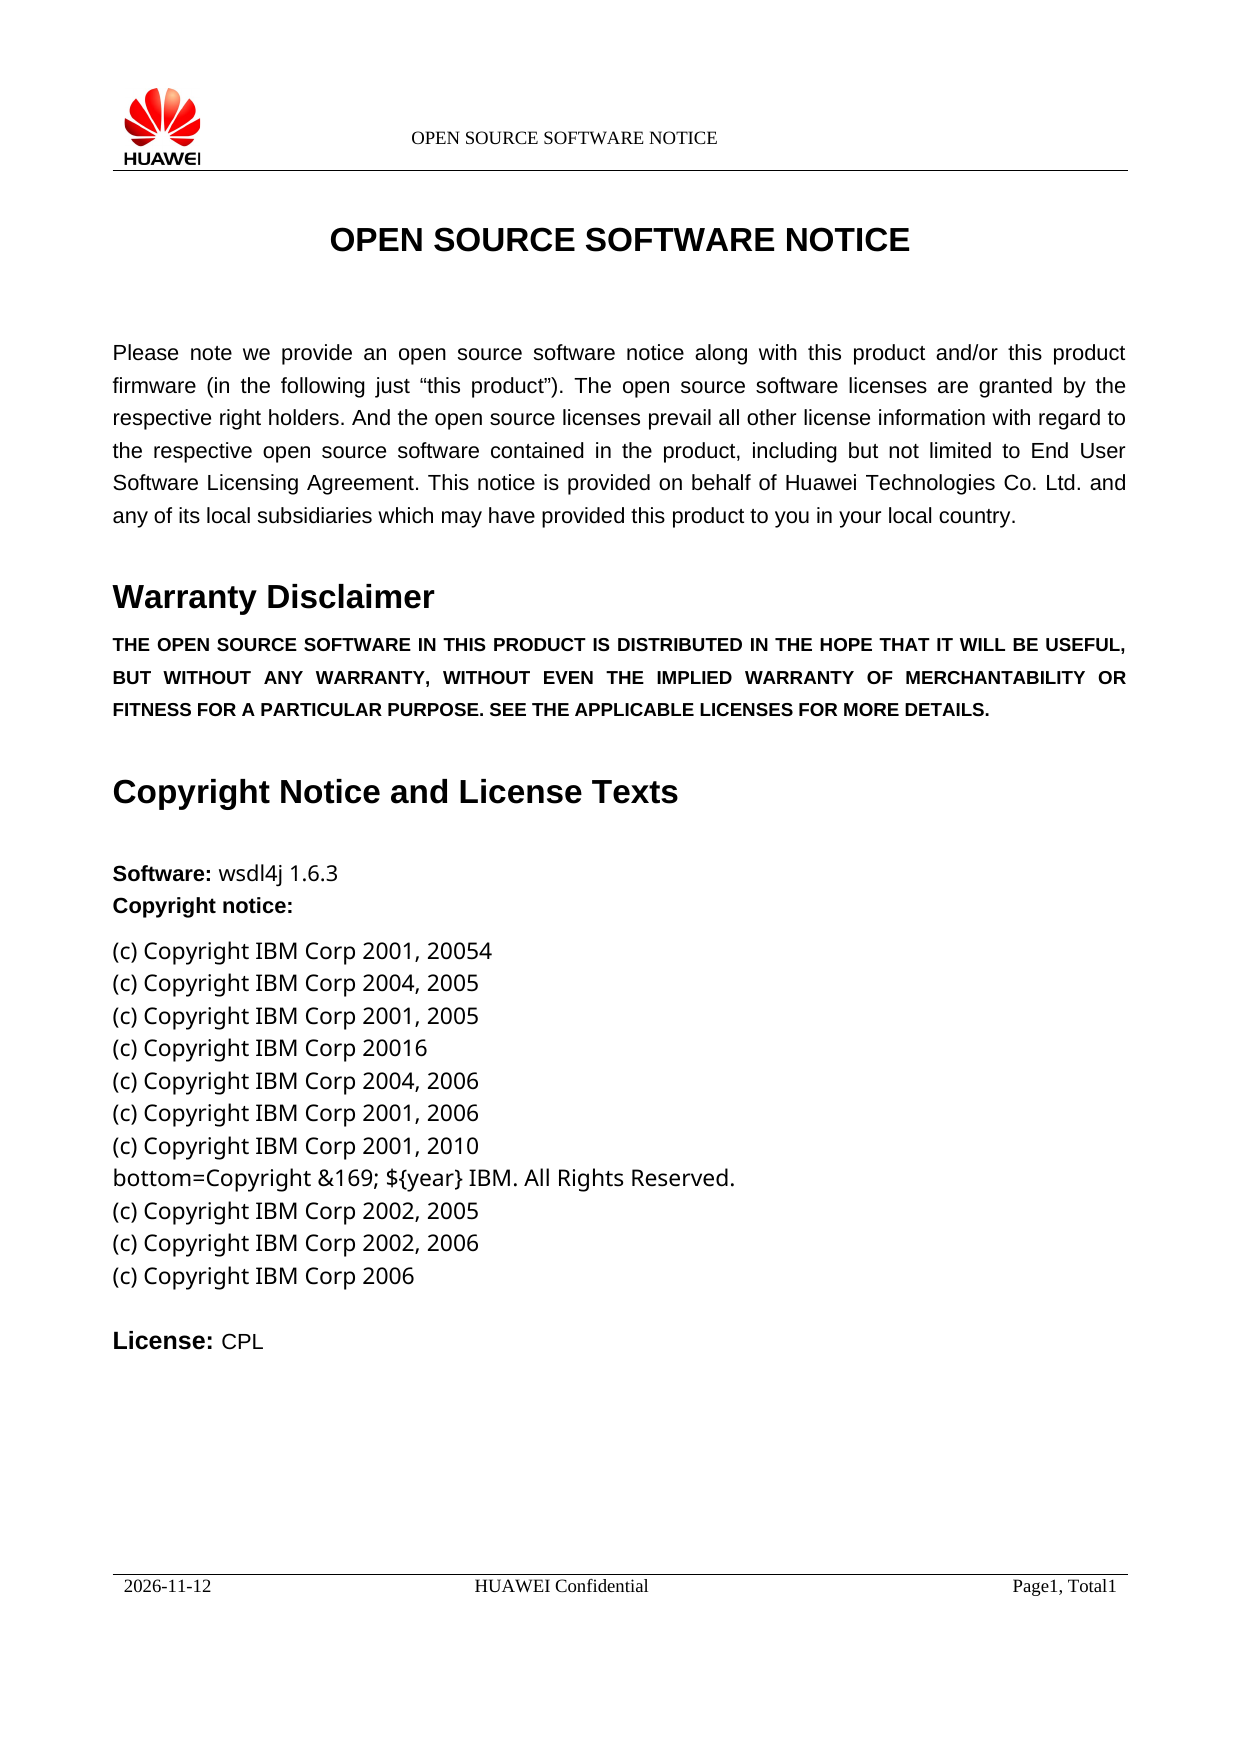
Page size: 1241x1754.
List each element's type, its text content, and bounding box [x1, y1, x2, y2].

text (c) Copyright IBM Corp 2001, 20054 (c) Copyright IBM Corp 2004, 2005 (c) Copyright IBM Corp 2001, 2005 (c) Copyright IBM Corp 20016 (c) Copyright IBM Corp 2004, 2006 (c) Copyright IBM Corp 2001, 2006 (c) Copyright IBM Corp 2001, 2010 bottom=Copyright &169; ${year} IBM. All Rights Reserved. (c) Copyright IBM Corp 2002, 2005 (c) Copyright IBM Corp 2002, 2006 (c) Copyright IBM Corp 2006 [112, 934, 1128, 1324]
text The open source software in this product is distributed in the hope that it will be useful, but WITHOUT ANY WARRANTY, without even the implied warranty of MERCHANTABILITY or FITNESS FOR A PARTICULAR PURPOSE. See the applicable licenses for more details. [112, 629, 1128, 726]
text License: CPL [112, 1324, 1128, 1356]
title Software: wsdl4j 1.6.3 [112, 856, 1128, 889]
text Copyright Notice and License Texts [112, 759, 1128, 824]
text Please note we provide an open source software notice along with this product and/or this product firmware (in the following just “this product”). The open source software licenses are granted by the respective right holders. And the open source licenses prevail all other license information with regard to the respective open source software contained in the product, including but not limited to End User Software Licensing Agreement. This notice is provided on behalf of Huawei Technologies Co. Ltd. and any of its local subsidiaries which may have provided this product to you in your local country. [112, 336, 1128, 531]
text Warranty Disclaimer [112, 564, 1128, 629]
text OPEN SOURCE SOFTWARE NOTICE [112, 206, 1128, 271]
text Copyright notice: [112, 889, 1128, 921]
picture [124, 88, 201, 165]
